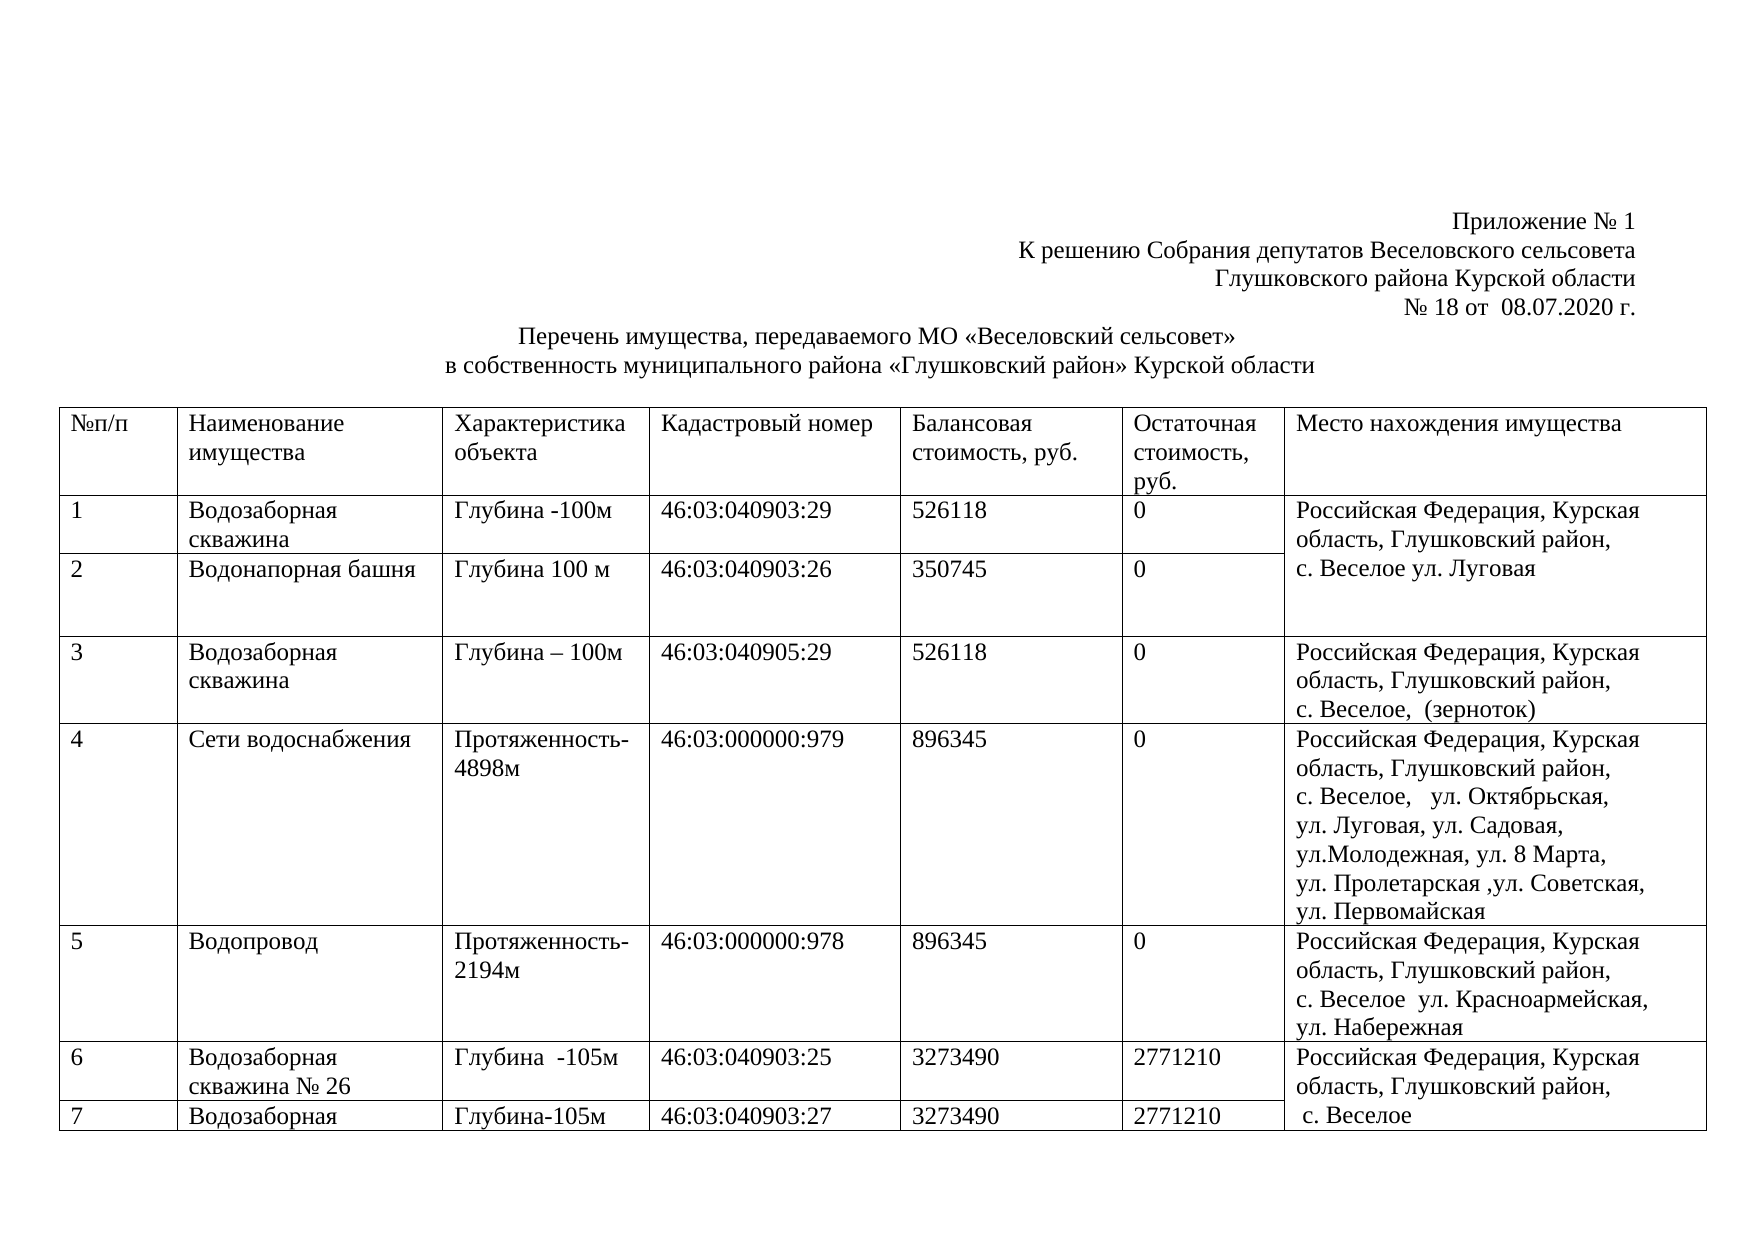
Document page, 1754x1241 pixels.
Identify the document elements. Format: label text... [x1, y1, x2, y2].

table_cell 6 [60, 1042, 177, 1100]
table_cell 526118 [901, 637, 1122, 723]
table_cell 46:03:000000:979 [650, 724, 900, 925]
table_cell 5 [60, 926, 177, 1041]
table_cell 896345 [901, 724, 1122, 925]
table_cell 2771210 [1123, 1101, 1284, 1129]
table_cell 2771210 [1123, 1042, 1284, 1100]
table_cell Протяженность-2194м [443, 926, 649, 1041]
table_cell Протяженность- 4898м [443, 724, 649, 925]
table_cell Водозаборная скважина [178, 637, 442, 723]
table_cell 46:03:040903:29 [650, 496, 900, 553]
table_cell 46:03:000000:978 [650, 926, 900, 1041]
text Перечень имущества, передаваемого МО «Веселовский сельсовет» [118, 321, 1636, 350]
table_cell Сети водоснабжения [178, 724, 442, 925]
table_cell 7 [60, 1101, 177, 1129]
table_header Балансовая стоимость, руб. [901, 408, 1122, 494]
table_cell 0 [1123, 926, 1284, 1041]
text в собственность муниципального района «Глушковский район» Курской области [118, 350, 1636, 378]
table_cell Российская Федерация, Курская область, Глушковский район, с. Веселое, ул. Октябрьская, ул. Луговая, ул. Садовая, ул.Молодежная, ул. 8 Марта, ул. Пролетарская ,ул. Советская, ул. Первомайская [1285, 724, 1706, 925]
table_cell Водонапорная башня [178, 554, 442, 636]
text Глушковского района Курской области [561, 263, 1636, 292]
table_cell 0 [1123, 724, 1284, 925]
table_cell 3 [60, 637, 177, 723]
table_cell Российская Федерация, Курская область, Глушковский район, с. Веселое ул. Луговая [1285, 496, 1706, 636]
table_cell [1285, 1042, 1706, 1129]
table_header Наименование имущества [178, 408, 442, 494]
table_cell 46:03:040903:26 [650, 554, 900, 636]
table_cell 350745 [901, 554, 1122, 636]
table_cell 3273490 [901, 1042, 1122, 1100]
text Приложение № 1 [634, 206, 1636, 235]
table_cell 3273490 [901, 1101, 1122, 1129]
table_header Кадастровый номер [650, 408, 900, 494]
table_cell Российская Федерация, Курская область, Глушковский район, с. Веселое, (зерноток) [1285, 637, 1706, 723]
table_header №п/п [60, 408, 177, 494]
table_cell Глубина -105м [443, 1042, 649, 1100]
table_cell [178, 1101, 442, 1129]
table_cell Глубина 100 м [443, 554, 649, 636]
table_cell 46:03:040903:27 [650, 1101, 900, 1129]
table_cell 526118 [901, 496, 1122, 553]
text № 18 от 08.07.2020 г. [487, 292, 1636, 321]
table_cell 0 [1123, 496, 1284, 553]
table_cell Российская Федерация, Курская область, Глушковский район, с. Веселое ул. Красноармейская, ул. Набережная [1285, 926, 1706, 1041]
table_cell 2 [60, 554, 177, 636]
table_cell Водопровод [178, 926, 442, 1041]
table_cell Глубина – 100м [443, 637, 649, 723]
table_cell 0 [1123, 554, 1284, 636]
table_cell Глубина -100м [443, 496, 649, 553]
table_cell 46:03:040905:29 [650, 637, 900, 723]
text К решению Собрания депутатов Веселовского сельсовета [561, 235, 1636, 263]
table_header Место нахождения имущества [1285, 408, 1706, 494]
table_cell 0 [1123, 637, 1284, 723]
table_cell Глубина-105м [443, 1101, 649, 1129]
table_cell Водозаборная скважина № 26 [178, 1042, 442, 1100]
table_cell Водозаборная скважина [178, 496, 442, 553]
table_cell 1 [60, 496, 177, 553]
table_header Характеристика объекта [443, 408, 649, 494]
table_header Остаточная стоимость, руб. [1123, 408, 1284, 494]
table_cell 4 [60, 724, 177, 925]
table_cell 46:03:040903:25 [650, 1042, 900, 1100]
table_cell 896345 [901, 926, 1122, 1041]
